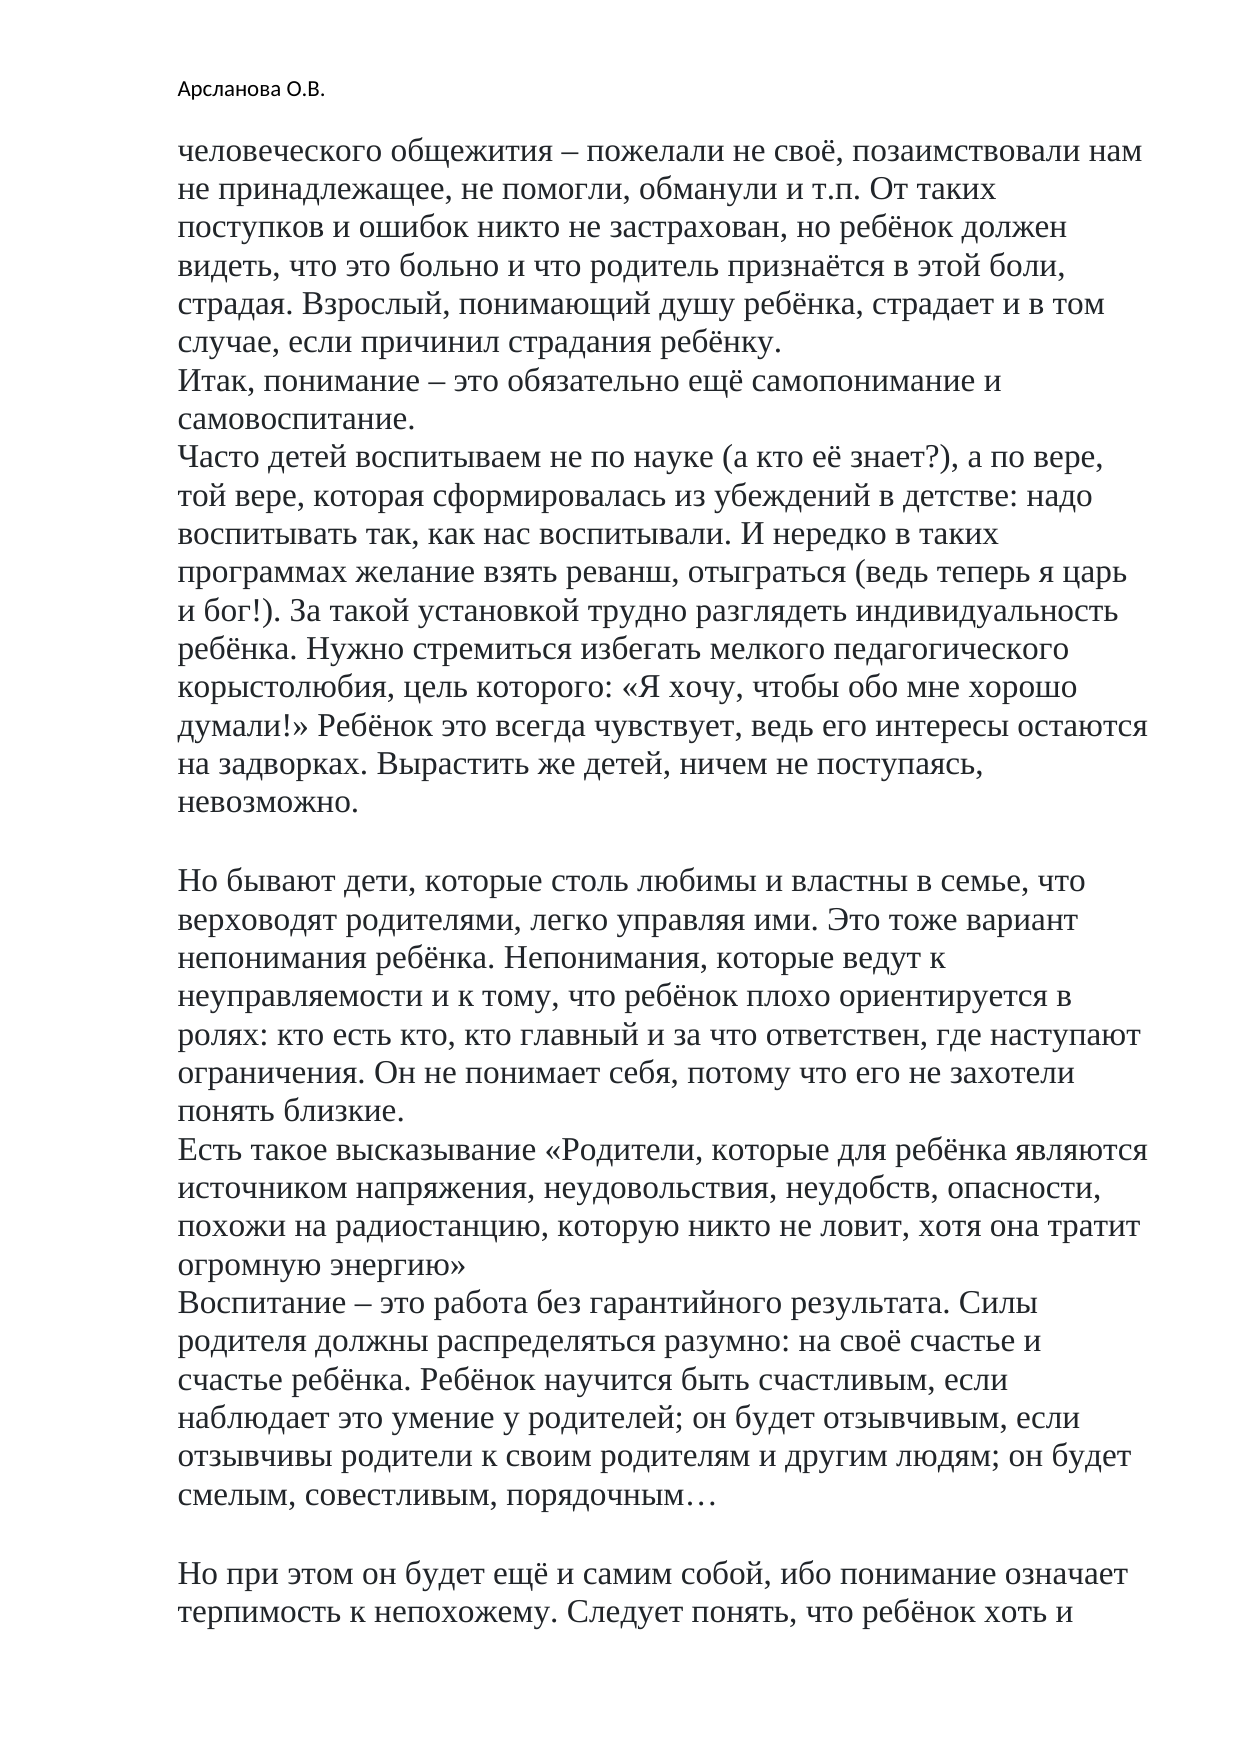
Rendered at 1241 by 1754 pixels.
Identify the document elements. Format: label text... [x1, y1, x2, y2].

text Воспитание – это работа без гарантийного результата. Силы родителя должны распределяться разумно: на своё счастье и счастье ребёнка. Ребёнок научится быть счастливым, если наблюдает это умение у родителей; он будет отзывчивым, если отзывчивы родители к своим родителям и другим людям; он будет смелым, совестливым, порядочным… [177, 1282, 1152, 1512]
text Есть такое высказывание «Родители, которые для ребёнка являются источником напряжения, неудовольствия, неудобств, опасности, похожи на радиостанцию, которую никто не ловит, хотя она тратит огромную энергию» [177, 1129, 1152, 1282]
text Часто детей воспитываем не по науке (а кто её знает?), а по вере, той вере, которая сформировалась из убеждений в детстве: надо воспитывать так, как нас воспитывали. И нередко в таких программах желание взять реванш, отыграться (ведь теперь я царь и бог!). За такой установкой трудно разглядеть индивидуальность ребёнка. Нужно стремиться избегать мелкого педагогического корыстолюбия, цель которого: «Я хочу, чтобы обо мне хорошо думали!» Ребёнок это всегда чувствует, ведь его интересы остаются на задворках. Вырастить же детей, ничем не поступаясь, невозможно. [177, 436, 1152, 820]
text Но бывают дети, которые столь любимы и властны в семье, что верховодят родителями, легко управляя ими. Это тоже вариант непонимания ребёнка. Непонимания, которые ведут к неуправляемости и к тому, что ребёнок плохо ориентируется в ролях: кто есть кто, кто главный и за что ответствен, где наступают ограничения. Он не понимает себя, потому что его не захотели понять близкие. [177, 861, 1152, 1129]
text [177, 1553, 1152, 1629]
text Итак, понимание – это обязательно ещё самопонимание и самовоспитание. [177, 360, 1152, 436]
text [177, 130, 1152, 360]
